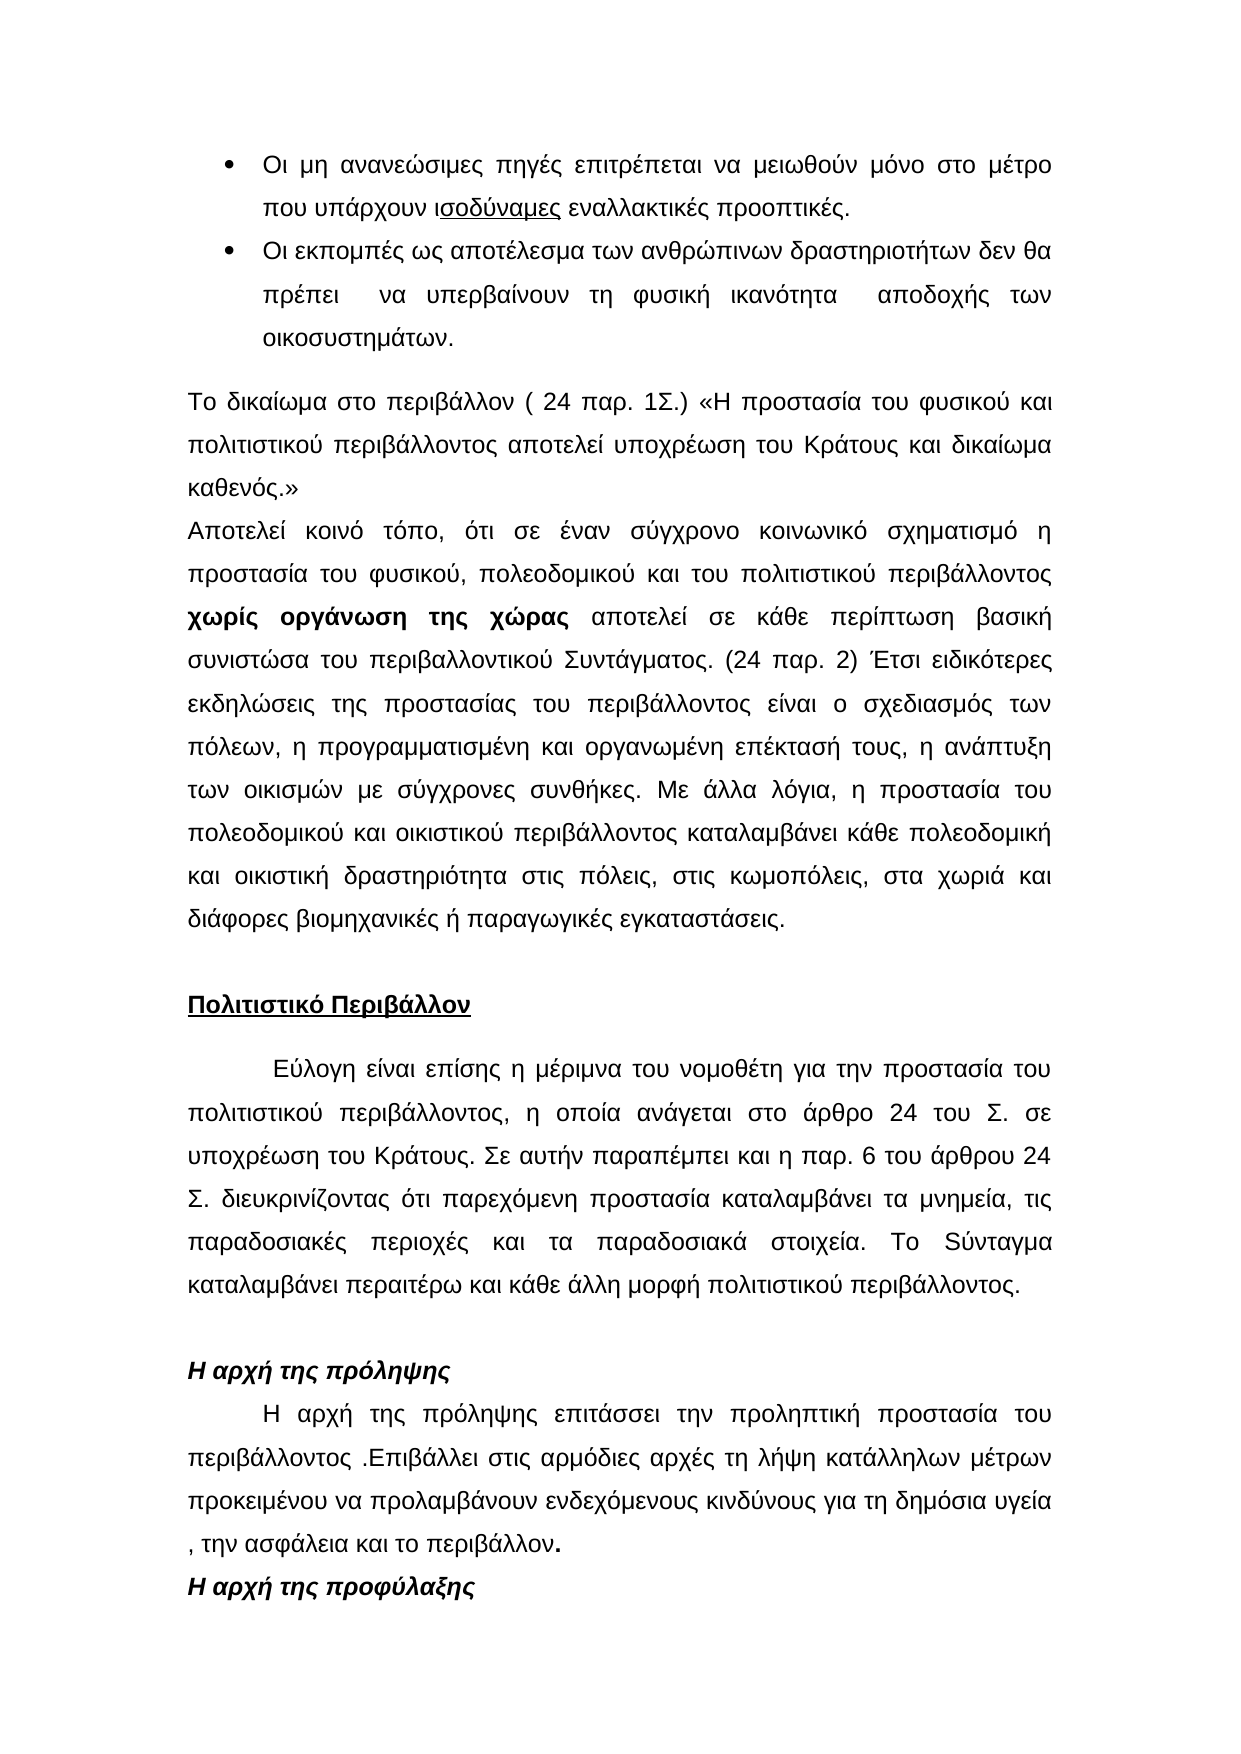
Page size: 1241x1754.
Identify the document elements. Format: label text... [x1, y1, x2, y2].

text Η αρχή της προφύλαξης [187, 1572, 1053, 1601]
text Η αρχή της πρόληψης επιτάσσει την προληπτική προστασία του περιβάλλοντος .Επιβάλλει στις αρμόδιες αρχές τη λήψη κατάλληλων μέτρων προκειμένου να προλαμβάνουν ενδεχόμενους κινδύνους για τη δημόσια υγεία , την ασφάλεια και το περιβάλλον. [187, 1399, 1053, 1557]
list Οι μη ανανεώσιμες πηγές επιτρέπεται να μειωθούν μόνο στο μέτρο που υπάρχουν ισοδύναμες εναλλακτικές προοπτικές. [225, 150, 1053, 222]
text Το δικαίωμα στο περιβάλλον ( 24 παρ. 1Σ.) «Η προστασία του φυσικού και πολιτιστικού περιβάλλοντος αποτελεί υποχρέωση του Κράτους και δικαίωμα καθενός.» [187, 387, 1053, 502]
list Οι εκπομπές ως αποτέλεσμα των ανθρώπινων δραστηριοτήτων δεν θα πρέπει να υπερβαίνουν τη φυσική ικανότητα αποδοχής των οικοσυστημάτων. [225, 236, 1053, 351]
subtitle Πολιτιστικό Περιβάλλον [187, 990, 1053, 1019]
text Αποτελεί κοινό τόπο, ότι σε έναν σύγχρονο κοινωνικό σχηματισμό η προστασία του φυσικού, πολεοδομικού και του πολιτιστικού περιβάλλοντος χωρίς οργάνωση της χώρας αποτελεί σε κάθε περίπτωση βασική συνιστώσα του περιβαλλοντικού Συντάγματος. (24 παρ. 2) Έτσι ειδικότερες εκδηλώσεις της προστασίας του περιβάλλοντος είναι ο σχεδιασμός των πόλεων, η προγραμματισμένη και οργανωμένη επέκτασή τους, η ανάπτυξη των οικισμών με σύγχρονες συνθήκες. Με άλλα λόγια, η προστασία του πολεοδομικού και οικιστικού περιβάλλοντος καταλαμβάνει κάθε πολεοδομική και οικιστική δραστηριότητα στις πόλεις, στις κωμοπόλεις, στα χωριά και διάφορες βιομηχανικές ή παραγωγικές εγκαταστάσεις. [187, 516, 1053, 933]
text Εύλογη είναι επίσης η μέριμνα του νομοθέτη για την προστασία του πολιτιστικού περιβάλλοντος, η οποία ανάγεται στο άρθρο 24 του Σ. σε υποχρέωση του Κράτους. Σε αυτήν παραπέμπει και η παρ. 6 του άρθρου 24 Σ. διευκρινίζοντας ότι παρεχόμενη προστασία καταλαμβάνει τα μνημεία, τις παραδοσιακές περιοχές και τα παραδοσιακά στοιχεία. Το Sύνταγμα καταλαμβάνει περαιτέρω και κάθε άλλη μορφή πολιτιστικού περιβάλλοντος. [187, 1054, 1053, 1299]
text Η αρχή της πρόληψης [187, 1356, 1053, 1385]
